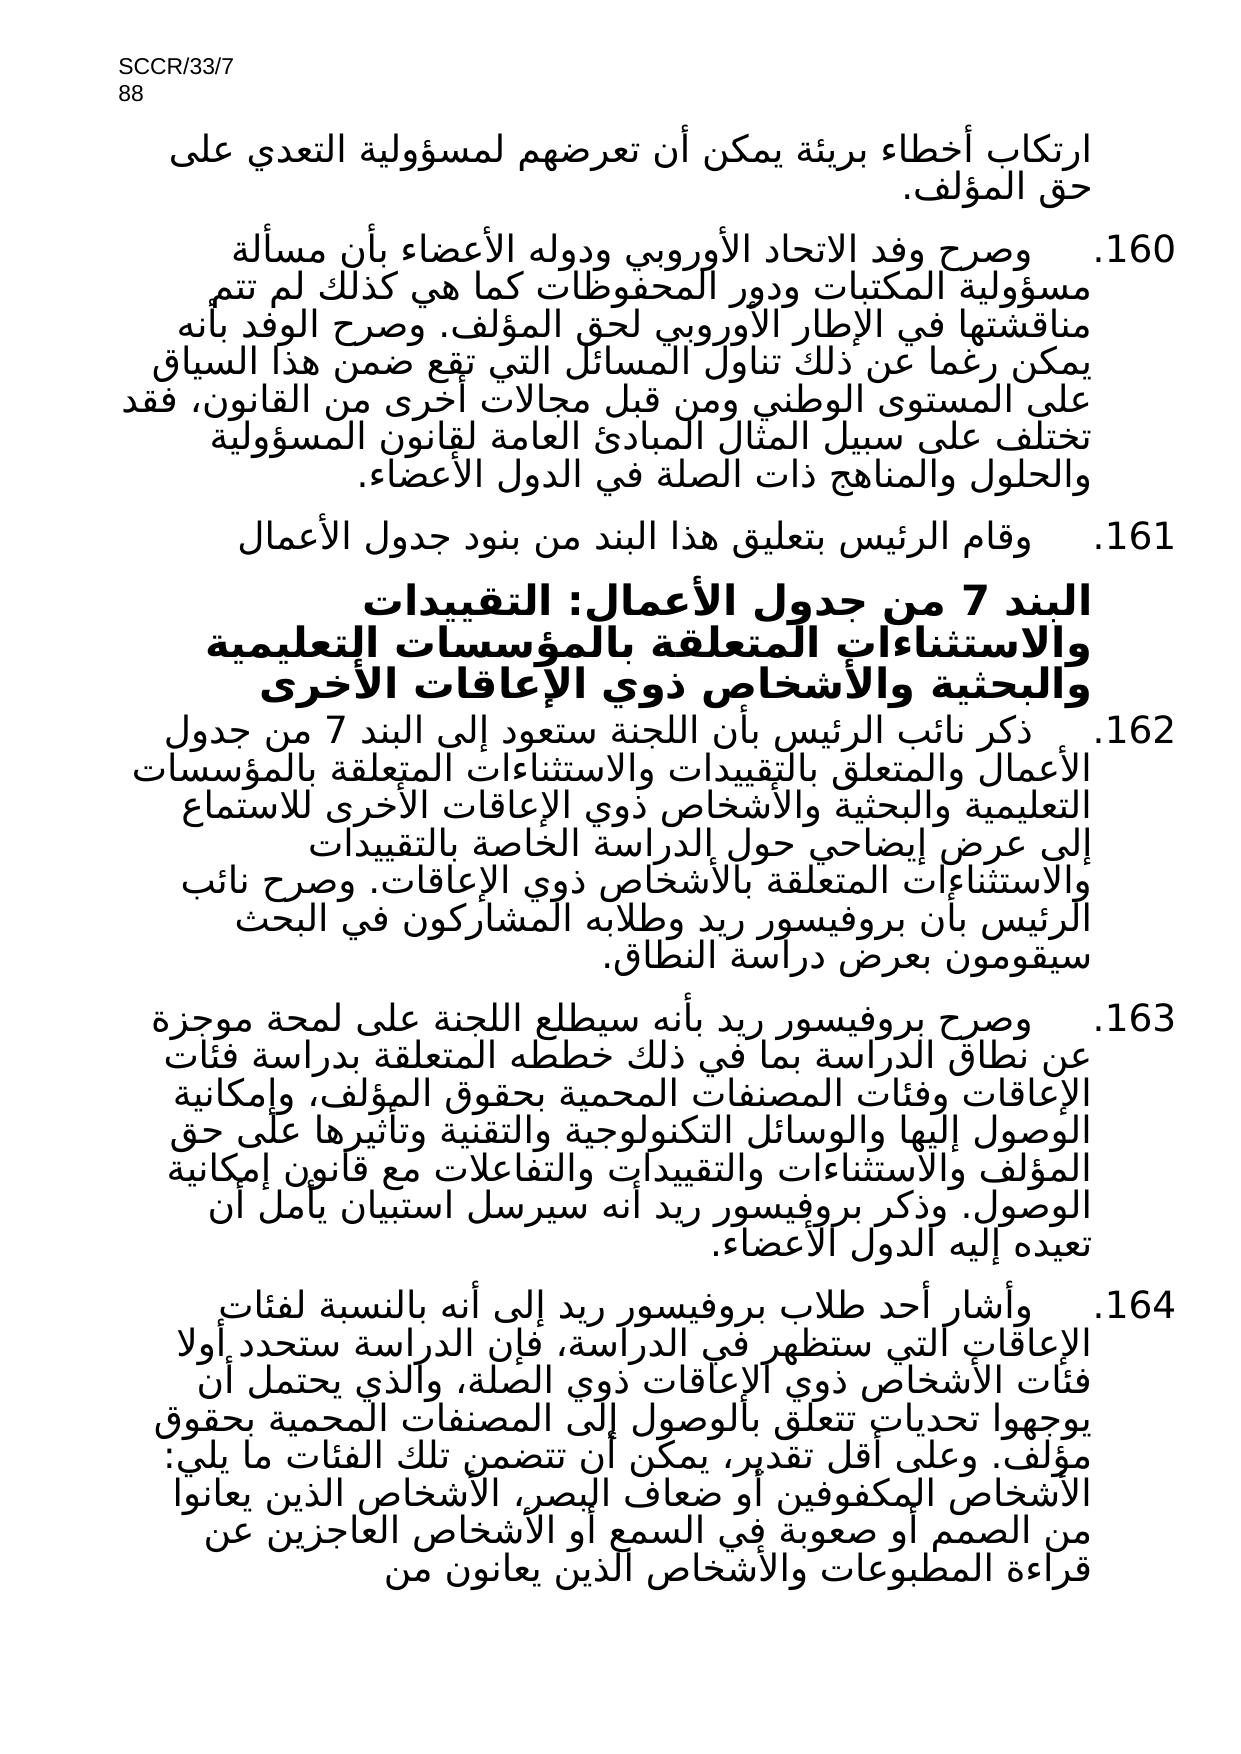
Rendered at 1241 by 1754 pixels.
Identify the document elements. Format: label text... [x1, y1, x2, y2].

text ذكر نائب الرئيس بأن اللجنة ستعود إلى البند 7 من جدول الأعمال والمتعلق بالتقييدات والاستثناءات المتعلقة بالمؤسسات التعليمية والبحثية والأشخاص ذوي الإعاقات الأخرى للاستماع إلى عرض إيضاحي حول الدراسة الخاصة بالتقييدات والاستثناءات المتعلقة بالأشخاص ذوي الإعاقات. وصرح نائب الرئيس بأن بروفيسور ريد وطلابه المشاركون في البحث سيقومون بعرض دراسة النطاق. [118, 713, 1092, 976]
subtitle البند 7 من جدول الأعمال: التقييدات والاستثناءات المتعلقة بالمؤسسات التعليمية والبحثية والأشخاص ذوي الإعاقات الأخرى [118, 582, 1092, 707]
text وصرح بروفيسور ريد بأنه سيطلع اللجنة على لمحة موجزة عن نطاق الدراسة بما في ذلك خططه المتعلقة بدراسة فئات الإعاقات وفئات المصنفات المحمية بحقوق المؤلف، وإمكانية الوصول إليها والوسائل التكنولوجية والتقنية وتأثيرها على حق المؤلف والاستثناءات والتقييدات والتفاعلات مع قانون إمكانية الوصول. وذكر بروفيسور ريد أنه سيرسل استبيان يأمل أن تعيده إليه الدول الأعضاء. [118, 1001, 1092, 1263]
text وقام الرئيس بتعليق هذا البند من بنود جدول الأعمال [750, 520, 933, 557]
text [118, 132, 1092, 207]
text وصرح وفد الاتحاد الأوروبي ودوله الأعضاء بأن مسألة مسؤولية المكتبات ودور المحفوظات كما هي كذلك لم تتم مناقشتها في الإطار الأوروبي لحق المؤلف. وصرح الوفد بأنه يمكن رغما عن ذلك تناول المسائل التي تقع ضمن هذا السياق على المستوى الوطني ومن قبل مجالات أخرى من القانون، فقد تختلف على سبيل المثال المبادئ العامة لقانون المسؤولية والحلول والمناهج ذات الصلة في الدول الأعضاء. [118, 232, 1092, 495]
text وقام الرئيس بتعليق هذا البند من بنود جدول الأعمال [118, 520, 779, 557]
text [118, 1288, 1092, 1588]
text وقام الرئيس بتعليق هذا البند من بنود جدول الأعمال [914, 520, 1092, 557]
